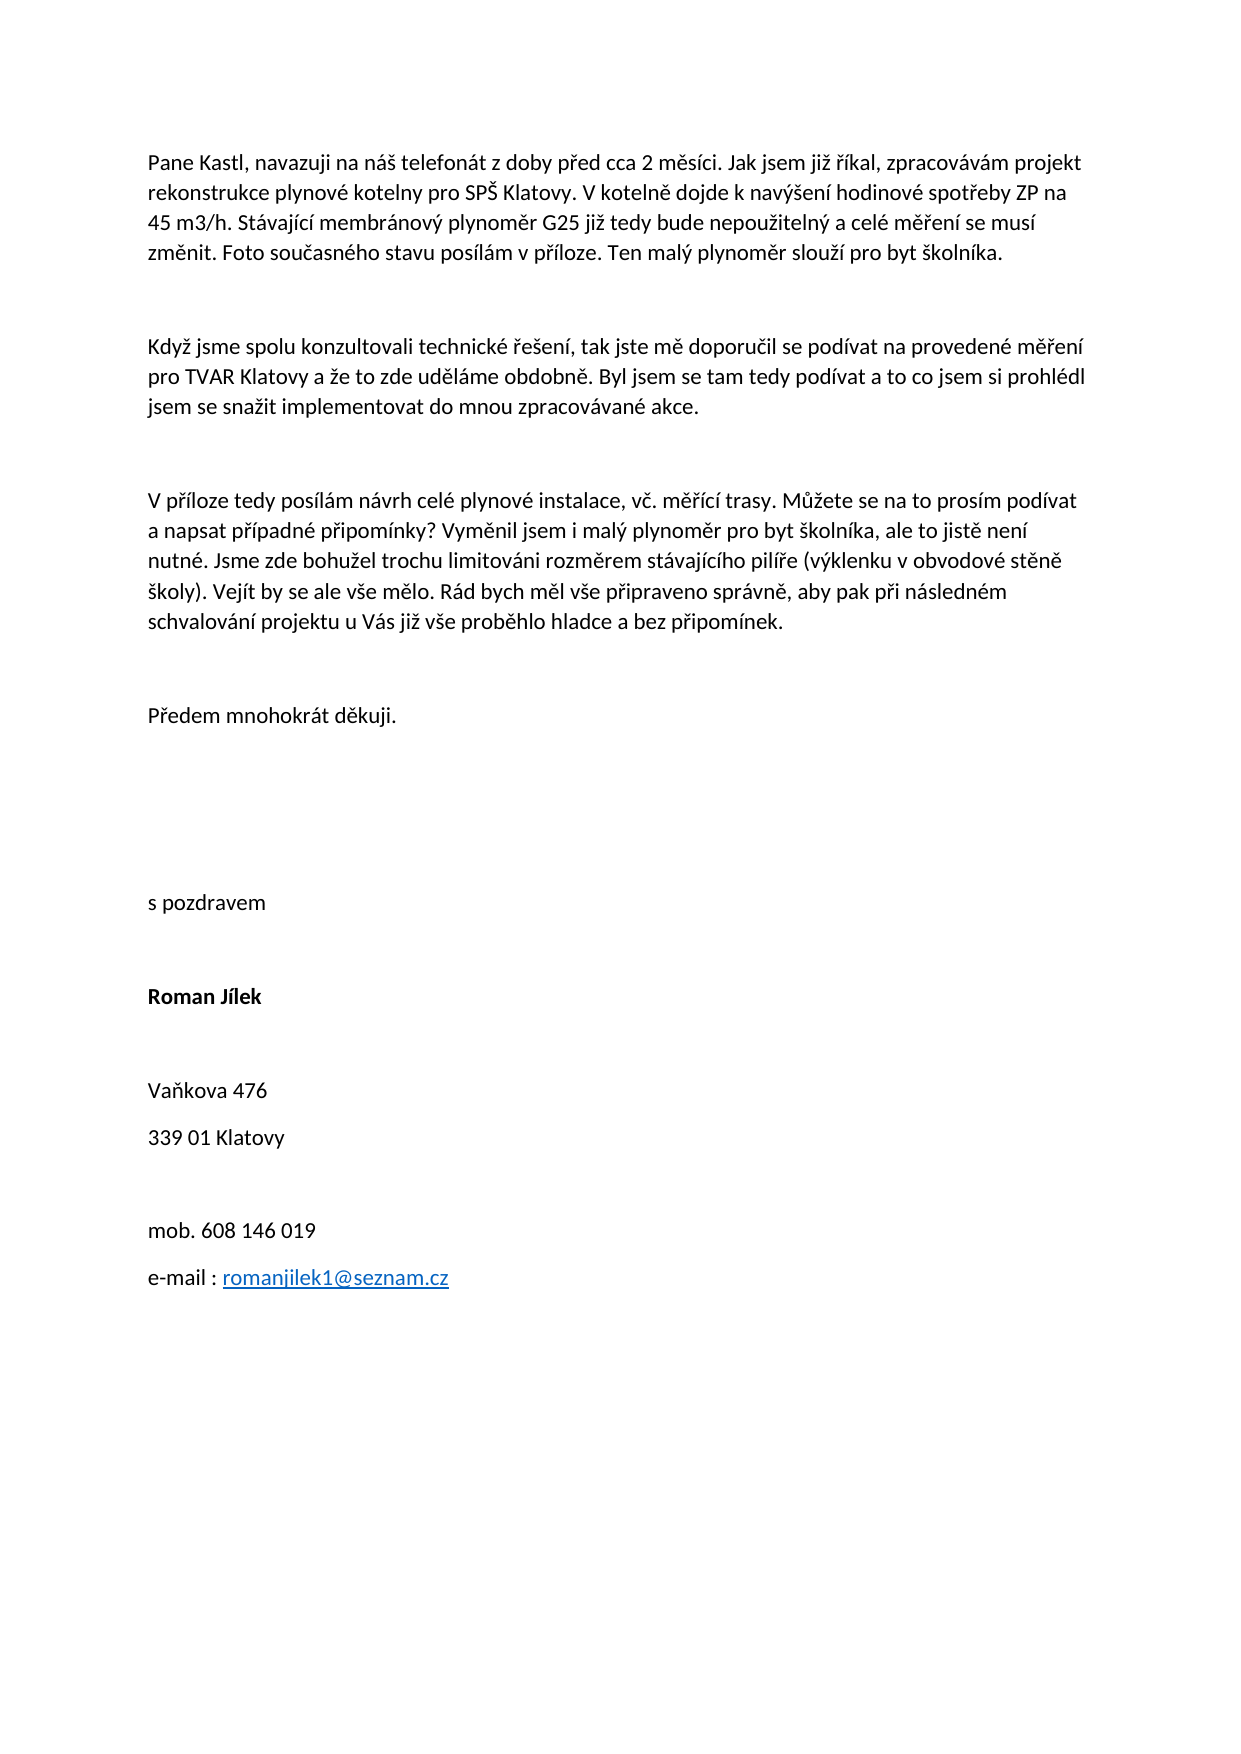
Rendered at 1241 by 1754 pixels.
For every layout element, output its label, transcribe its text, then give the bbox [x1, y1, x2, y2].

text Když jsme spolu konzultovali technické řešení, tak jste mě doporučil se podívat na provedené měření pro TVAR Klatovy a že to zde uděláme obdobně. Byl jsem se tam tedy podívat a to co jsem si prohlédl jsem se snažit implementovat do mnou zpracovávané akce. [148, 332, 1093, 420]
text Pane Kastl, navazuji na náš telefonát z doby před cca 2 měsíci. Jak jsem již říkal, zpracovávám projekt rekonstrukce plynové kotelny pro SPŠ Klatovy. V kotelně dojde k navýšení hodinové spotřeby ZP na 45 m3/h. Stávající membránový plynoměr G25 již tedy bude nepoužitelný a celé měření se musí změnit. Foto současného stavu posílám v příloze. Ten malý plynoměr slouží pro byt školníka. [148, 148, 1093, 266]
text 339 01 Klatovy [148, 1123, 1093, 1151]
text s pozdravem [148, 888, 1093, 916]
text Vaňkova 476 [148, 1076, 1093, 1104]
text e-mail : romanjilek1@seznam.cz [148, 1263, 1093, 1291]
text Roman Jílek [148, 982, 1093, 1010]
text mob. 608 146 019 [148, 1216, 1093, 1244]
text Předem mnohokrát děkuji. [148, 701, 1093, 729]
text V příloze tedy posílám návrh celé plynové instalace, vč. měřící trasy. Můžete se na to prosím podívat a napsat případné připomínky? Vyměnil jsem i malý plynoměr pro byt školníka, ale to jistě není nutné. Jsme zde bohužel trochu limitováni rozměrem stávajícího pilíře (výklenku v obvodové stěně školy). Vejít by se ale vše mělo. Rád bych měl vše připraveno správně, aby pak při následném schvalování projektu u Vás již vše proběhlo hladce a bez připomínek. [148, 486, 1093, 635]
